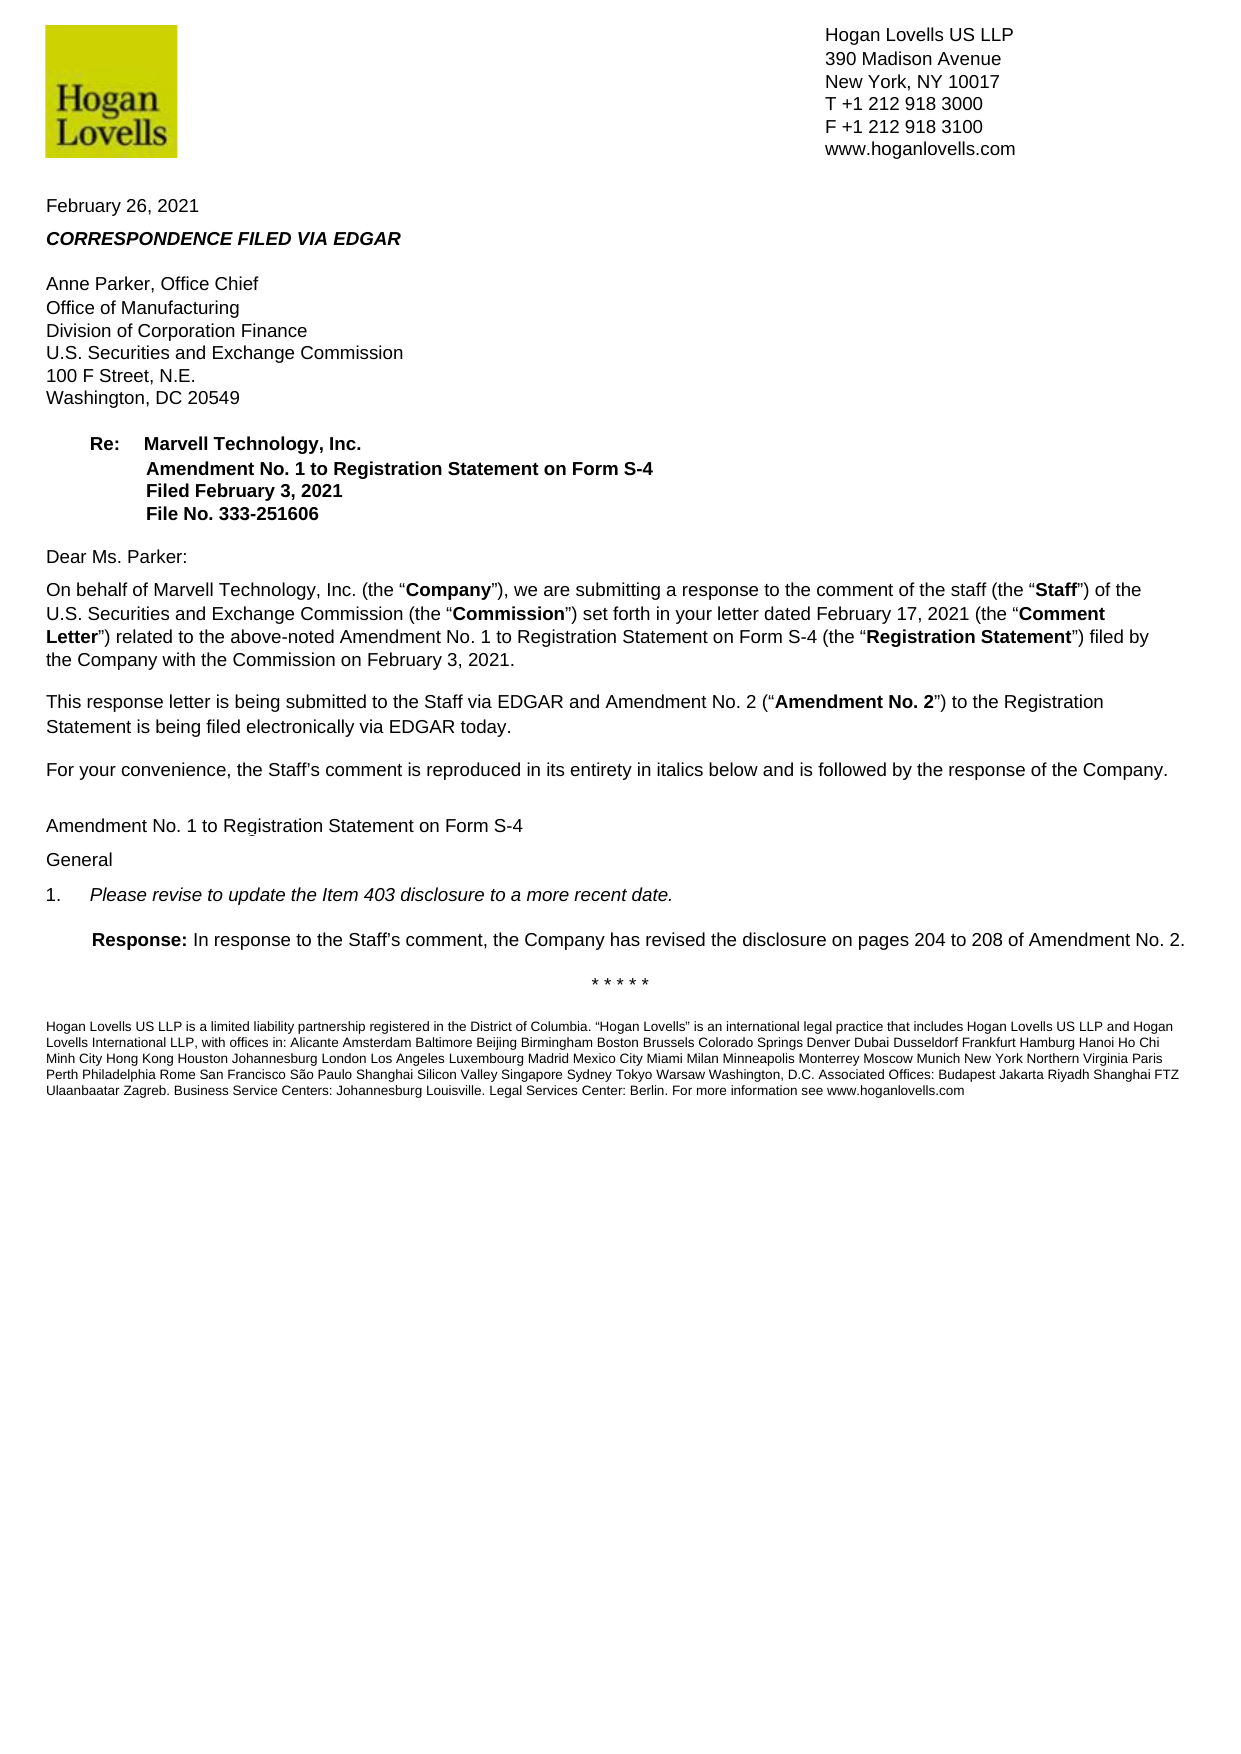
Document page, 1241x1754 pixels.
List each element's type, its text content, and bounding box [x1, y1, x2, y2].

list Please revise to update the Item 403 disclosure to a more recent date. [45, 884, 1190, 905]
picture [45, 25, 178, 158]
text U.S. Securities and Exchange Commission [46, 342, 1190, 364]
text Division of Corporation Finance [46, 319, 1190, 341]
text On behalf of Marvell Technology, Inc. (the “Company”), we are submitting a response to the comment of the staff (the “Staff”) of the U.S. Securities and Exchange Commission (the “Commission”) set forth in your letter dated February 17, 2021 (the “Comment Letter”) related to the above-noted Amendment No. 1 to Registration Statement on Form S-4 (the “Registration Statement”) filed by the Company with the Commission on February 3, 2021. [46, 579, 1174, 671]
text Office of Manufacturing [46, 297, 1190, 319]
text Response: In response to the Staff’s comment, the Company has revised the disclosure on pages 204 to 208 of Amendment No. 2. [92, 928, 1190, 950]
text Dear Ms. Parker: [46, 546, 1190, 567]
text File No. 333-251606 [146, 502, 1190, 524]
text 100 F Street, N.E. [46, 364, 1190, 386]
text Anne Parker, Office Chief [46, 273, 1190, 295]
text This response letter is being submitted to the Staff via EDGAR and Amendment No. 2 (“Amendment No. 2”) to the Registration Statement is being filed electronically via EDGAR today. [46, 691, 1161, 738]
text Amendment No. 1 to Registration Statement on Form S-4 [146, 457, 1190, 479]
text General [46, 849, 1190, 870]
text Hogan Lovells US LLP [825, 24, 1190, 46]
text Washington, DC 20549 [46, 387, 1190, 409]
text Amendment No. 1 to Registration Statement on Form S-4 [46, 815, 1190, 836]
text F +1 212 918 3100 [825, 116, 1190, 137]
text February 26, 2021 [46, 194, 1190, 216]
text For your convenience, the Staff’s comment is reproduced in its entirety in italics below and is followed by the response of the Company. [46, 759, 1190, 780]
text New York, NY 10017 [825, 71, 1190, 92]
text Hogan Lovells US LLP is a limited liability partnership registered in the District of Columbia. “Hogan Lovells” is an international legal practice that includes Hogan Lovells US LLP and Hogan Lovells International LLP, with offices in: Alicante Amsterdam Baltimore Beijing Birmingham Boston Brussels Colorado Springs Denver Dubai Dusseldorf Frankfurt Hamburg Hanoi Ho Chi Minh City Hong Kong Houston Johannesburg London Los Angeles Luxembourg Madrid Mexico City Miami Milan Minneapolis Monterrey Moscow Munich New York Northern Virginia Paris Perth Philadelphia Rome San Francisco São Paulo Shanghai Silicon Valley Singapore Sydney Tokyo Warsaw Washington, D.C. Associated Offices: Budapest Jakarta Riyadh Shanghai FTZ Ulaanbaatar Zagreb. Business Service Centers: Johannesburg Louisville. Legal Services Center: Berlin. For more information see www.hoganlovells.com [46, 1018, 1190, 1098]
text 390 Madison Avenue [825, 48, 1190, 70]
text T +1 212 918 3000 [825, 93, 1190, 115]
text * * * * * [45, 974, 1195, 995]
text www.hoganlovells.com [825, 138, 1190, 160]
text Re: Marvell Technology, Inc. [89, 433, 1190, 454]
text Filed February 3, 2021 [146, 480, 1190, 501]
text CORRESPONDENCE FILED VIA EDGAR [46, 228, 1190, 250]
